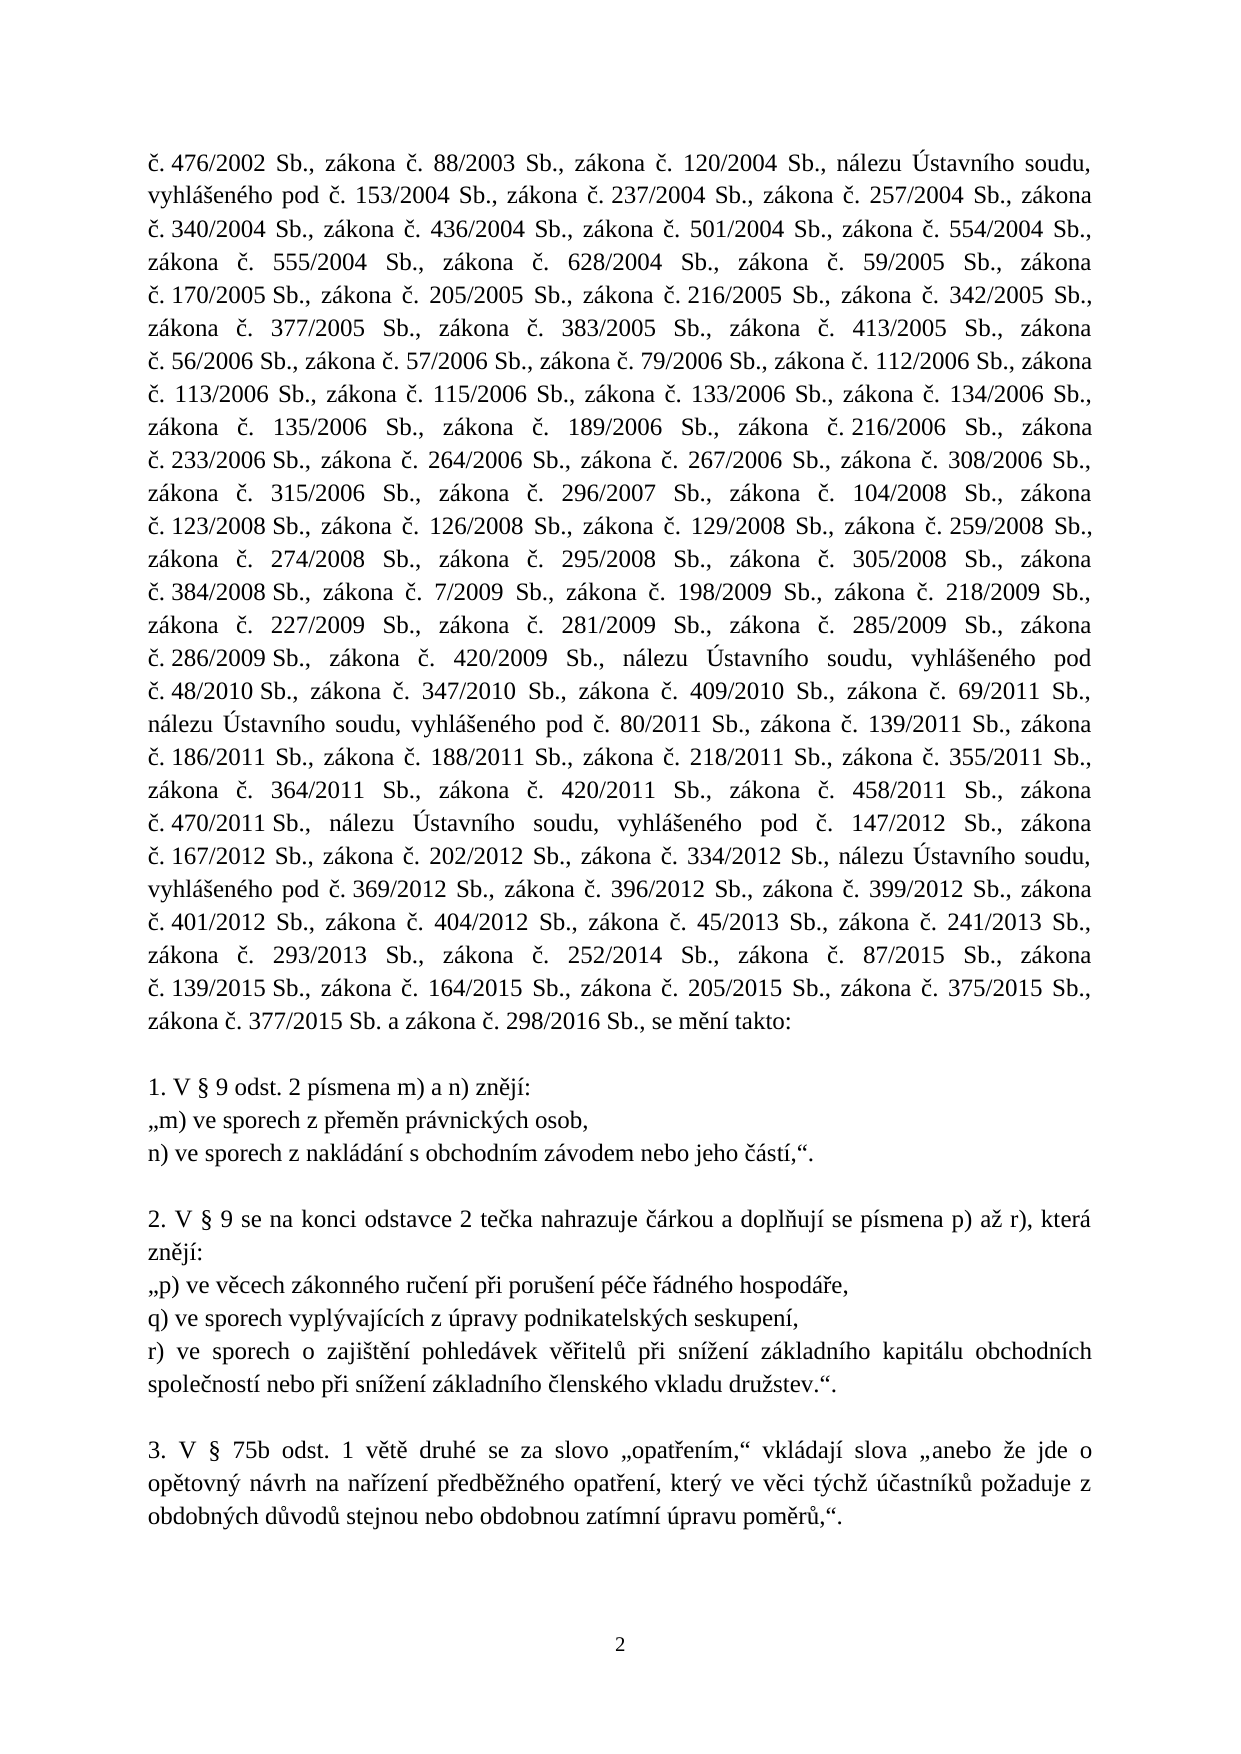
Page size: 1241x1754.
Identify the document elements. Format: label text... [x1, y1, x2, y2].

text 2. V § 9 se na konci odstavce 2 tečka nahrazuje čárkou a doplňují se písmena p) až r), která znějí: [148, 1204, 1093, 1266]
text n) ve sporech z nakládání s obchodním závodem nebo jeho částí,“. [148, 1138, 1093, 1167]
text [148, 148, 1093, 1035]
text „m) ve sporech z přeměn právnických osob, [148, 1105, 1093, 1134]
text 3. V § 75b odst. 1 větě druhé se za slovo „opatřením,“ vkládají slova „anebo že jde o opětovný návrh na nařízení předběžného opatření, který ve věci týchž účastníků požaduje z obdobných důvodů stejnou nebo obdobnou zatímní úpravu poměrů,“. [148, 1435, 1093, 1530]
text r) ve sporech o zajištění pohledávek věřitelů při snížení základního kapitálu obchodních společností nebo při snížení základního členského vkladu družstev.“. [148, 1336, 1093, 1398]
text „p) ve věcech zákonného ručení při porušení péče řádného hospodáře, [148, 1270, 1093, 1299]
text 1. V § 9 odst. 2 písmena m) a n) znějí: [148, 1072, 1093, 1101]
text q) ve sporech vyplývajících z úpravy podnikatelských seskupení, [148, 1303, 1093, 1332]
